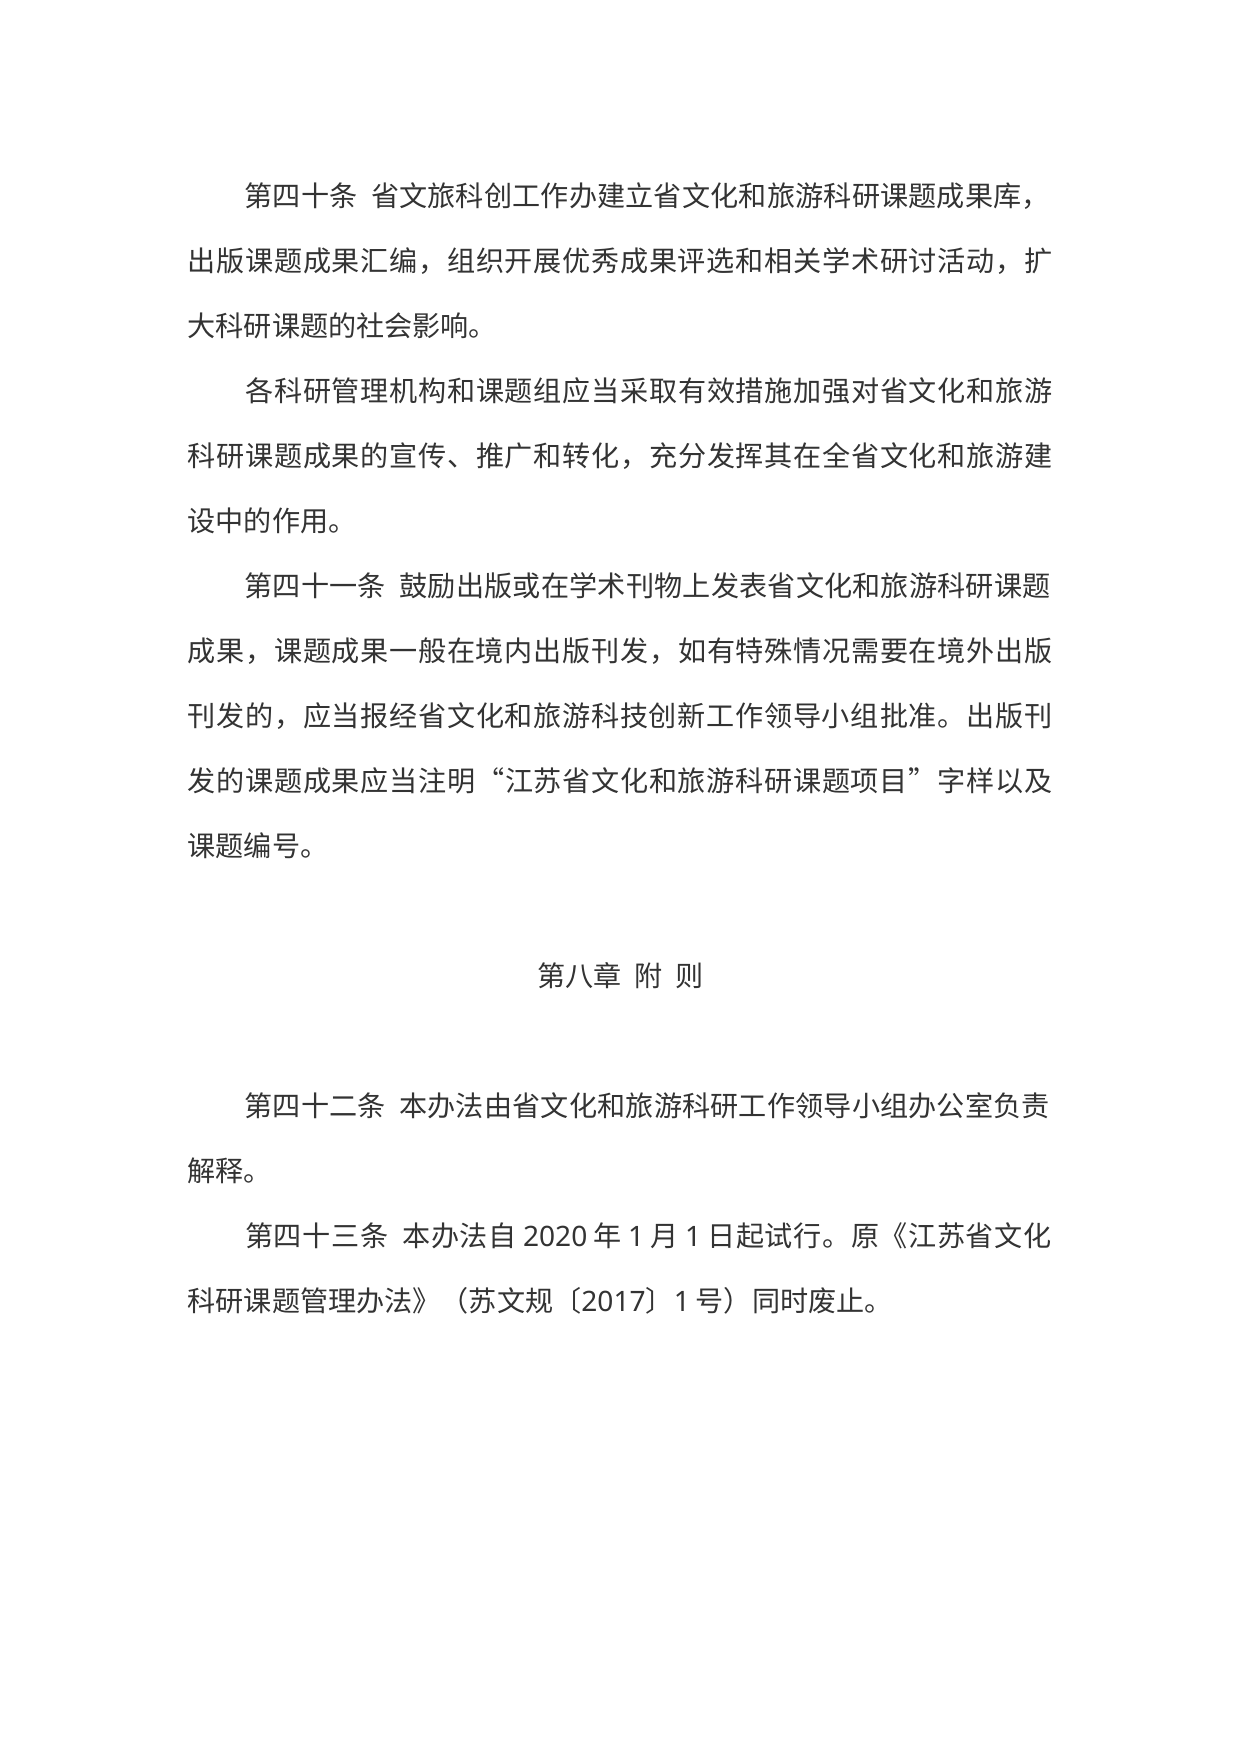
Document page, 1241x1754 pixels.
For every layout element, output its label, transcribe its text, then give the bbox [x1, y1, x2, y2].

text 第四十二条 本办法由省文化和旅游科研工作领导小组办公室负责解释。 [187, 1072, 1053, 1202]
text 第四十一条 鼓励出版或在学术刊物上发表省文化和旅游科研课题成果，课题成果一般在境内出版刊发，如有特殊情况需要在境外出版刊发的，应当报经省文化和旅游科技创新工作领导小组批准。出版刊发的课题成果应当注明“江苏省文化和旅游科研课题项目”字样以及课题编号。 [187, 552, 1053, 877]
text 第四十三条 本办法自2020年1月1日起试行。原《江苏省文化科研课题管理办法》（苏文规〔2017〕1号）同时废止。 [187, 1202, 1053, 1332]
text 第四十条 省文旅科创工作办建立省文化和旅游科研课题成果库，出版课题成果汇编，组织开展优秀成果评选和相关学术研讨活动，扩大科研课题的社会影响。 [187, 162, 1053, 357]
text 第八章 附 则 [187, 942, 1053, 1007]
text 各科研管理机构和课题组应当采取有效措施加强对省文化和旅游科研课题成果的宣传、推广和转化，充分发挥其在全省文化和旅游建设中的作用。 [187, 357, 1053, 552]
